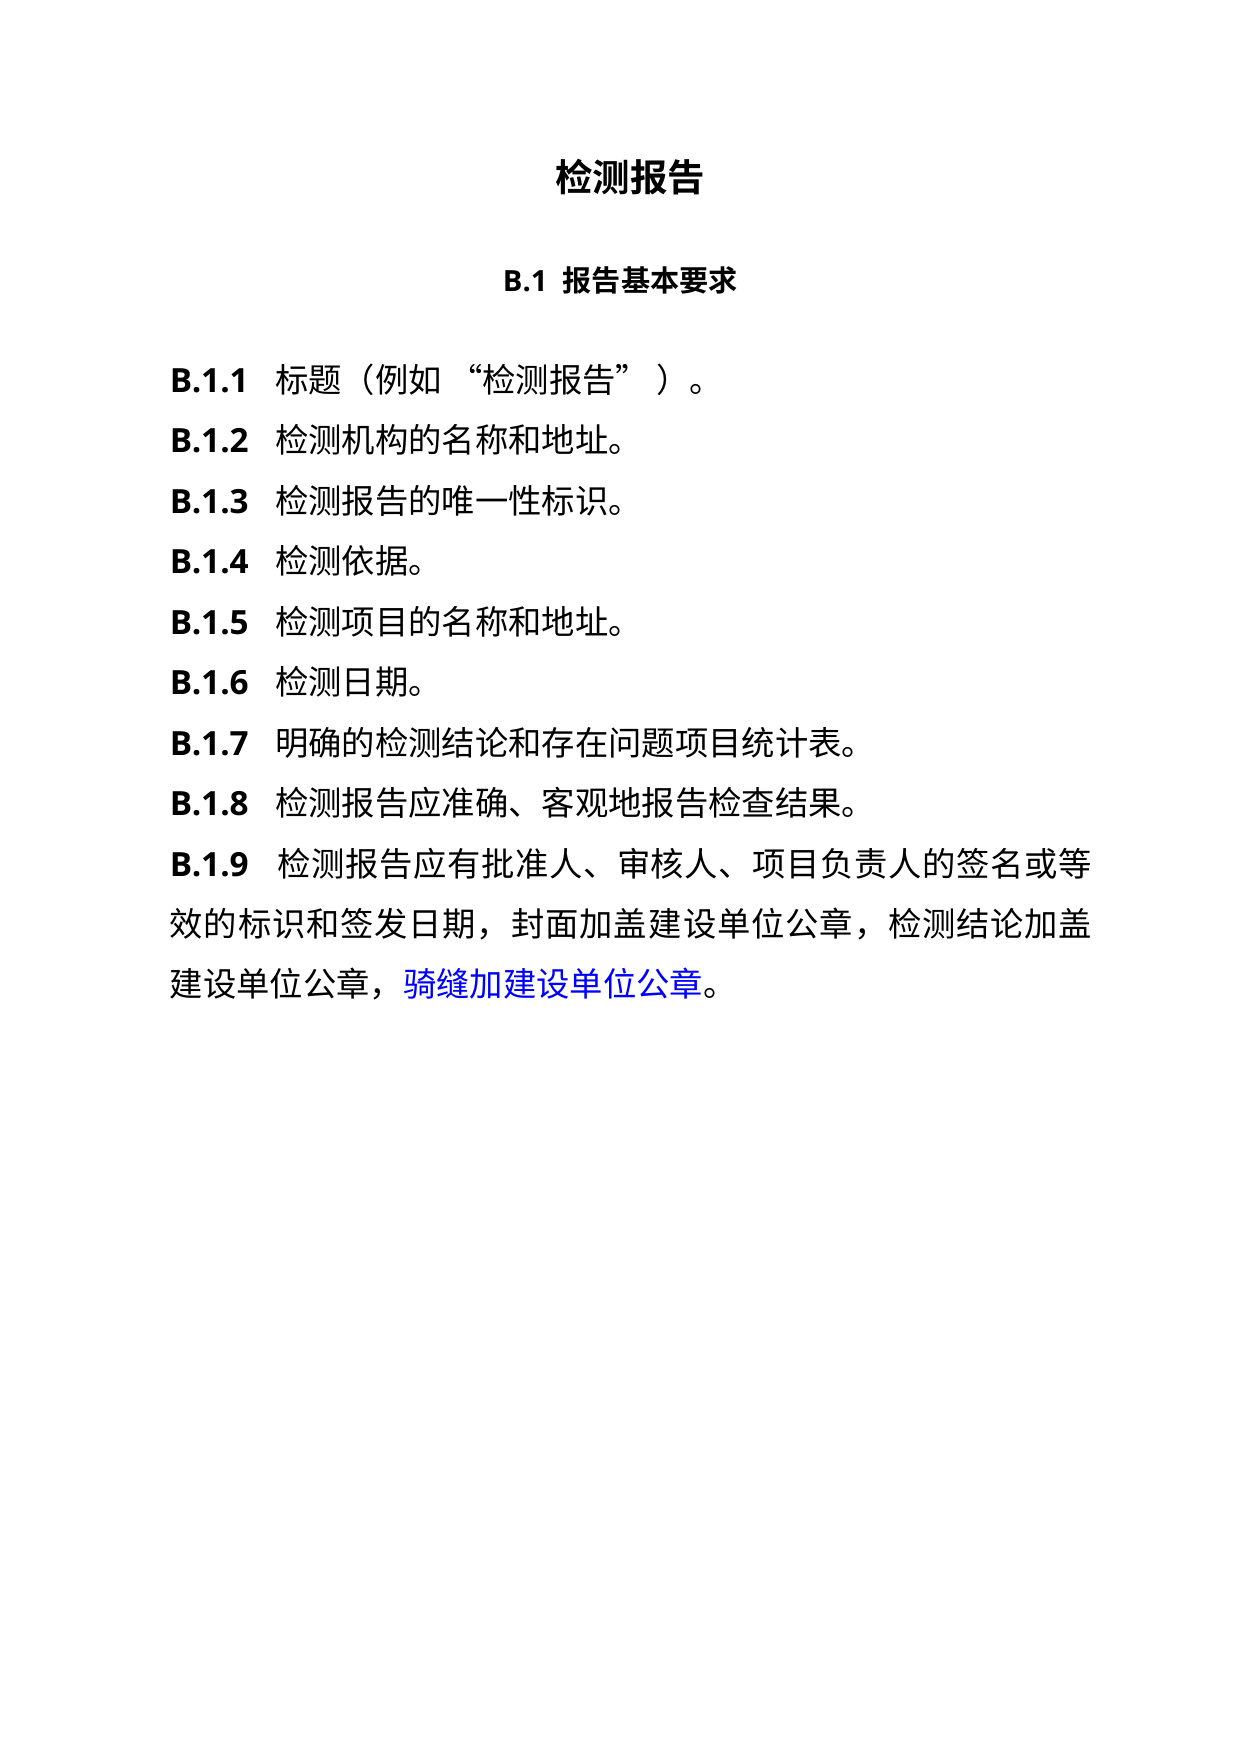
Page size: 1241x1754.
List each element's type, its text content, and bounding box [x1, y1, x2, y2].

text B.1.1 标题（例如 “检测报告” ）。 [169, 353, 1092, 402]
text B.1 报告基本要求 [148, 258, 1092, 300]
text B.1.2 检测机构的名称和地址。 [169, 414, 1092, 462]
text B.1.5 检测项目的名称和地址。 [169, 596, 1092, 644]
text 检测报告 [148, 148, 1092, 202]
text B.1.4 检测依据。 [169, 535, 1092, 583]
text B.1.8 检测报告应准确、客观地报告检查结果。 [169, 777, 1092, 826]
text B.1.9 检测报告应有批准人、审核人、项目负责人的签名或等效的标识和签发日期，封面加盖建设单位公章，检测结论加盖建设单位公章，骑缝加建设单位公章。 [169, 838, 1092, 1006]
text B.1.3 检测报告的唯一性标识。 [169, 474, 1092, 523]
text B.1.7 明确的检测结论和存在问题项目统计表。 [169, 717, 1092, 765]
text B.1.6 检测日期。 [169, 656, 1092, 704]
